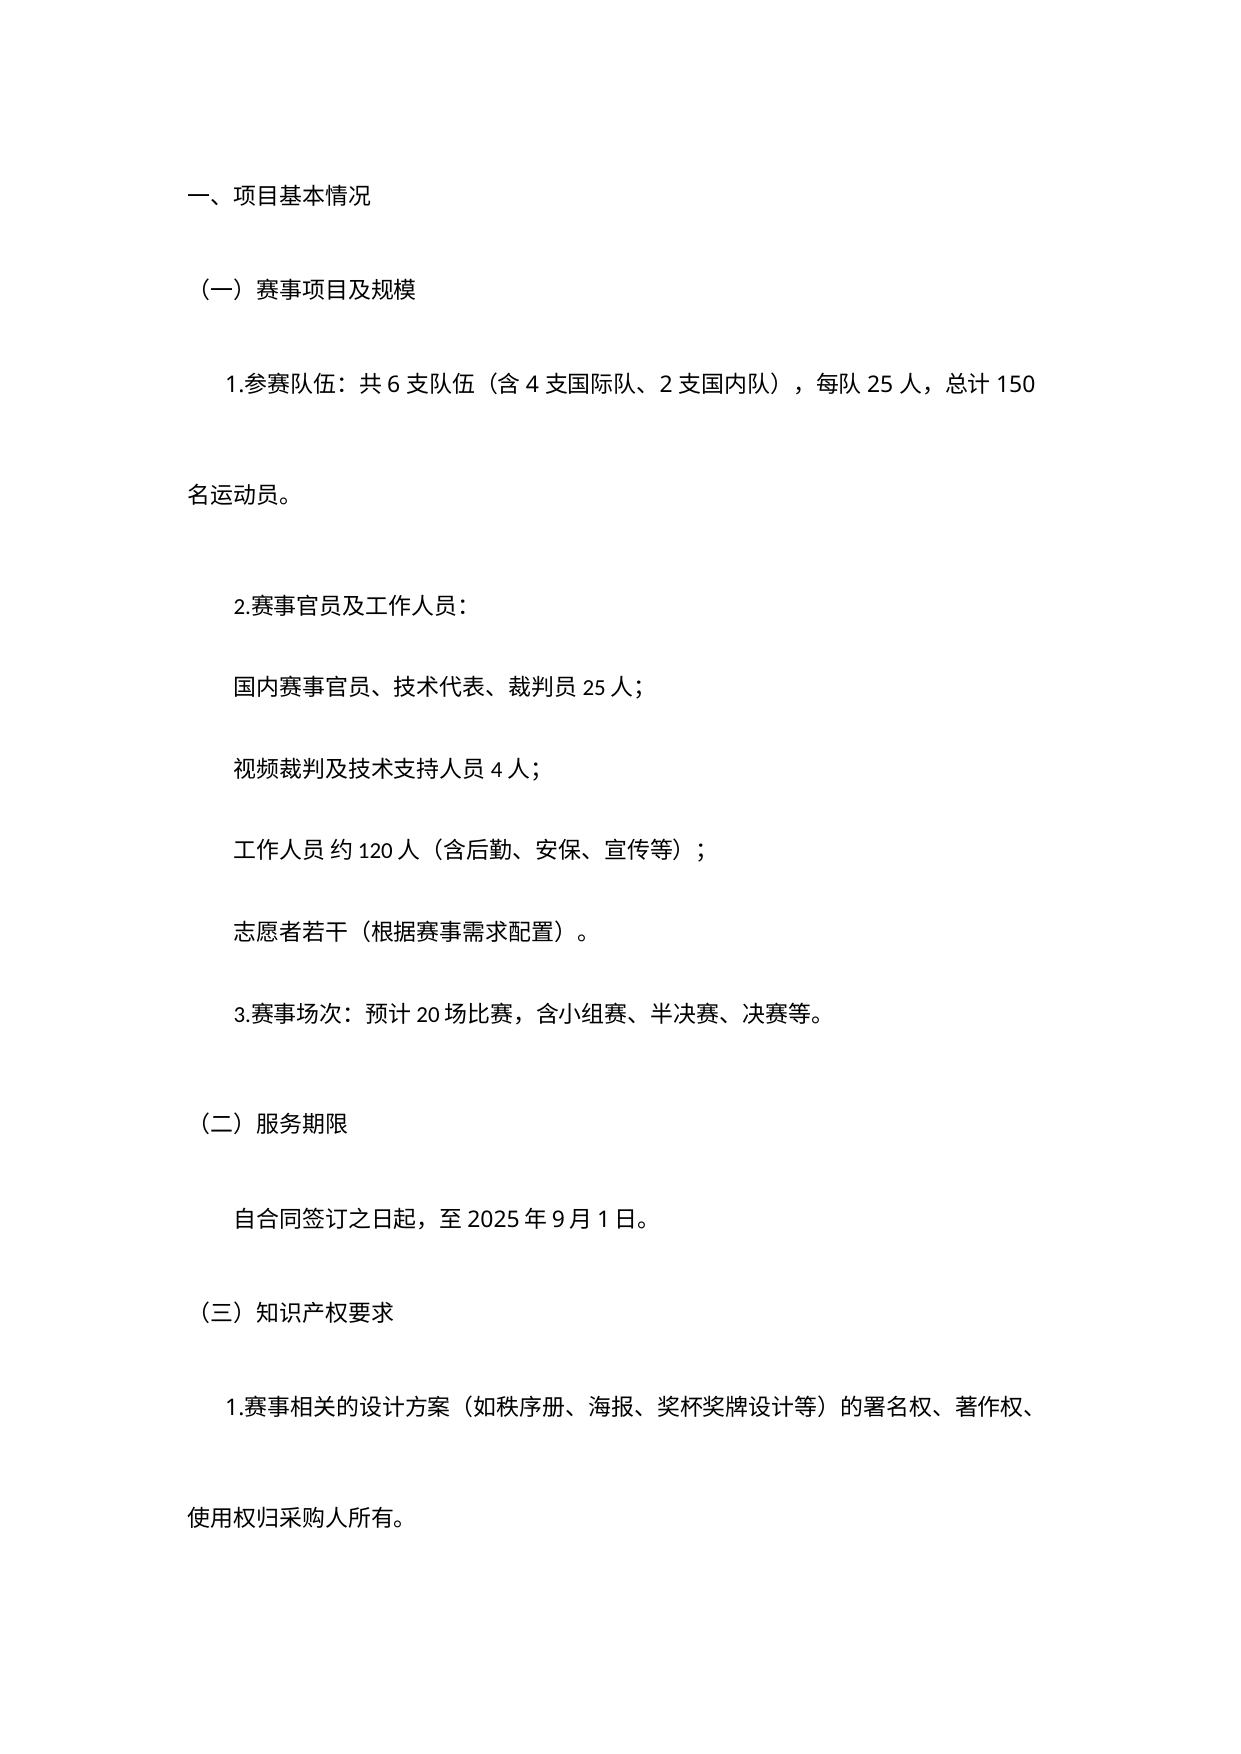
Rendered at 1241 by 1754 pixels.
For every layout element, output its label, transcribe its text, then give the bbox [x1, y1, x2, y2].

text 工作人员 约120 人（含后勤、安保、宣传等）； [187, 817, 1053, 882]
text 国内赛事官员、技术代表、裁判员 25 人； [187, 653, 1053, 718]
subtitle 一、项目基本情况 [187, 162, 1053, 227]
list 名运动员。 [187, 461, 1053, 526]
subtitle （一）赛事项目及规模 [187, 256, 1053, 321]
subtitle （二）服务期限 [187, 1090, 1053, 1155]
list 1.赛事相关的设计方案（如秩序册、海报、奖杯奖牌设计等）的署名权、著作权、 [225, 1373, 1053, 1438]
list 使用权归采购人所有。 [187, 1484, 1053, 1549]
text 自合同签订之日起，至2025年9月1日。 [187, 1184, 1053, 1249]
text 视频裁判及技术支持人员 4 人； [187, 735, 1053, 800]
text 志愿者若干（根据赛事需求配置）。 [187, 898, 1053, 963]
text 3.赛事场次：预计 20场比赛，含小组赛、半决赛、决赛等。 [187, 980, 1053, 1045]
text 2.赛事官员及工作人员： [187, 572, 1053, 637]
list 1.参赛队伍：共 6 支队伍（含 4 支国际队、2 支国内队），每队 25 人，总计 150 [225, 350, 1053, 415]
subtitle （三）知识产权要求 [187, 1279, 1053, 1344]
